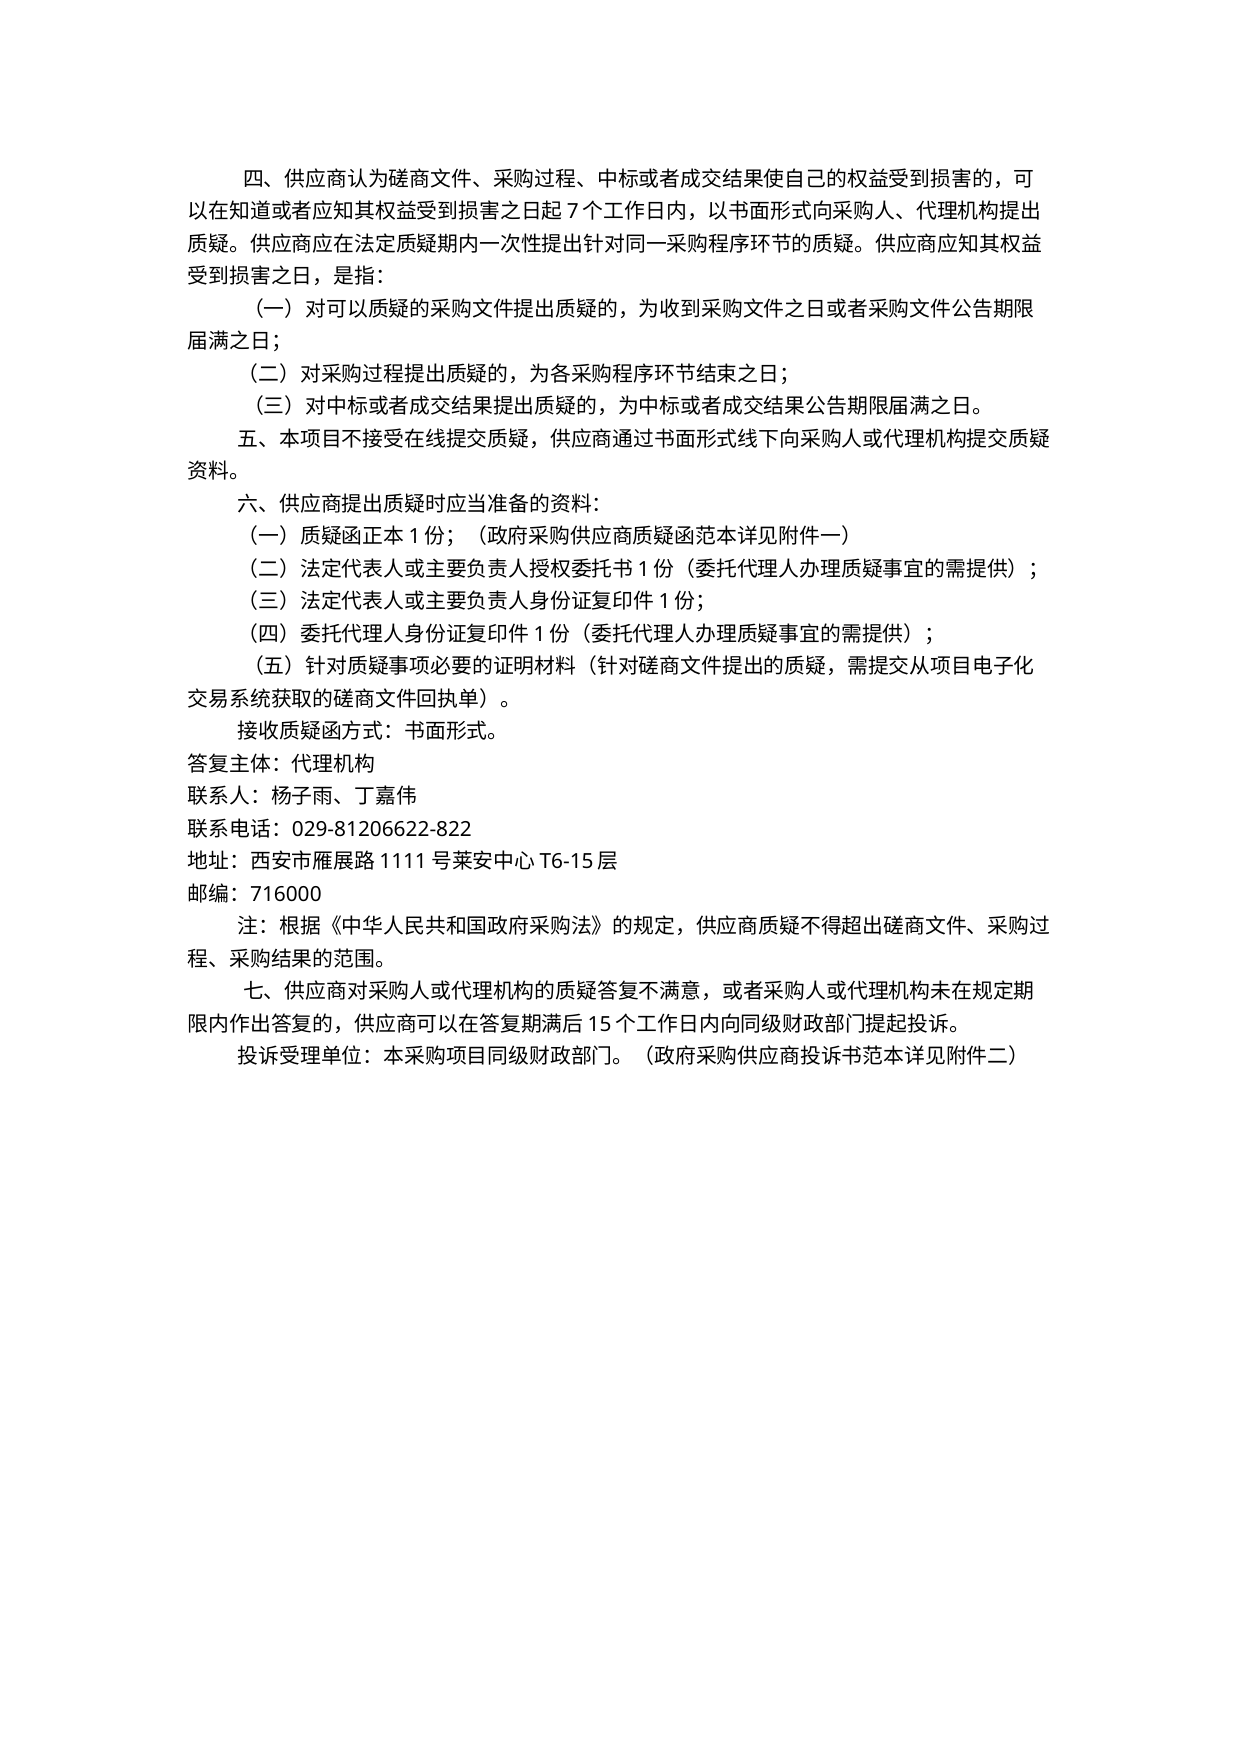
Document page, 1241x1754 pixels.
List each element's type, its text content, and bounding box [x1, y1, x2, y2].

text （二）法定代表人或主要负责人授权委托书1份（委托代理人办理质疑事宜的需提供）； [187, 552, 1053, 584]
text 四、供应商认为磋商文件、采购过程、中标或者成交结果使自己的权益受到损害的，可以在知道或者应知其权益受到损害之日起7个工作日内，以书面形式向采购人、代理机构提出质疑。供应商应在法定质疑期内一次性提出针对同一采购程序环节的质疑。供应商应知其权益受到损害之日，是指： [187, 162, 1053, 292]
text 投诉受理单位：本采购项目同级财政部门。（政府采购供应商投诉书范本详见附件二） [187, 1039, 1053, 1072]
text 答复主体：代理机构 [187, 747, 1053, 779]
text （五）针对质疑事项必要的证明材料（针对磋商文件提出的质疑，需提交从项目电子化交易系统获取的磋商文件回执单）。 [187, 649, 1053, 714]
text （一）对可以质疑的采购文件提出质疑的，为收到采购文件之日或者采购文件公告期限届满之日； [187, 292, 1053, 357]
text 六、供应商提出质疑时应当准备的资料： [187, 487, 1053, 519]
text 五、本项目不接受在线提交质疑，供应商通过书面形式线下向采购人或代理机构提交质疑资料。 [187, 422, 1053, 487]
text 注：根据《中华人民共和国政府采购法》的规定，供应商质疑不得超出磋商文件、采购过程、采购结果的范围。 [187, 909, 1053, 974]
text 七、供应商对采购人或代理机构的质疑答复不满意，或者采购人或代理机构未在规定期限内作出答复的，供应商可以在答复期满后15个工作日内向同级财政部门提起投诉。 [187, 974, 1053, 1039]
text （二）对采购过程提出质疑的，为各采购程序环节结束之日； [187, 357, 1053, 389]
text 邮编：716000 [187, 877, 1053, 909]
text （三）法定代表人或主要负责人身份证复印件1份； [187, 584, 1053, 617]
text （四）委托代理人身份证复印件1份（委托代理人办理质疑事宜的需提供）； [187, 617, 1053, 649]
text 接收质疑函方式：书面形式。 [187, 714, 1053, 747]
text 联系电话：029-81206622-822 [187, 812, 1053, 844]
text （一）质疑函正本1份；（政府采购供应商质疑函范本详见附件一） [187, 519, 1053, 552]
text 联系人：杨子雨、丁嘉伟 [187, 779, 1053, 812]
text 地址：西安市雁展路1111号莱安中心T6-15层 [187, 844, 1053, 877]
text （三）对中标或者成交结果提出质疑的，为中标或者成交结果公告期限届满之日。 [187, 389, 1053, 422]
